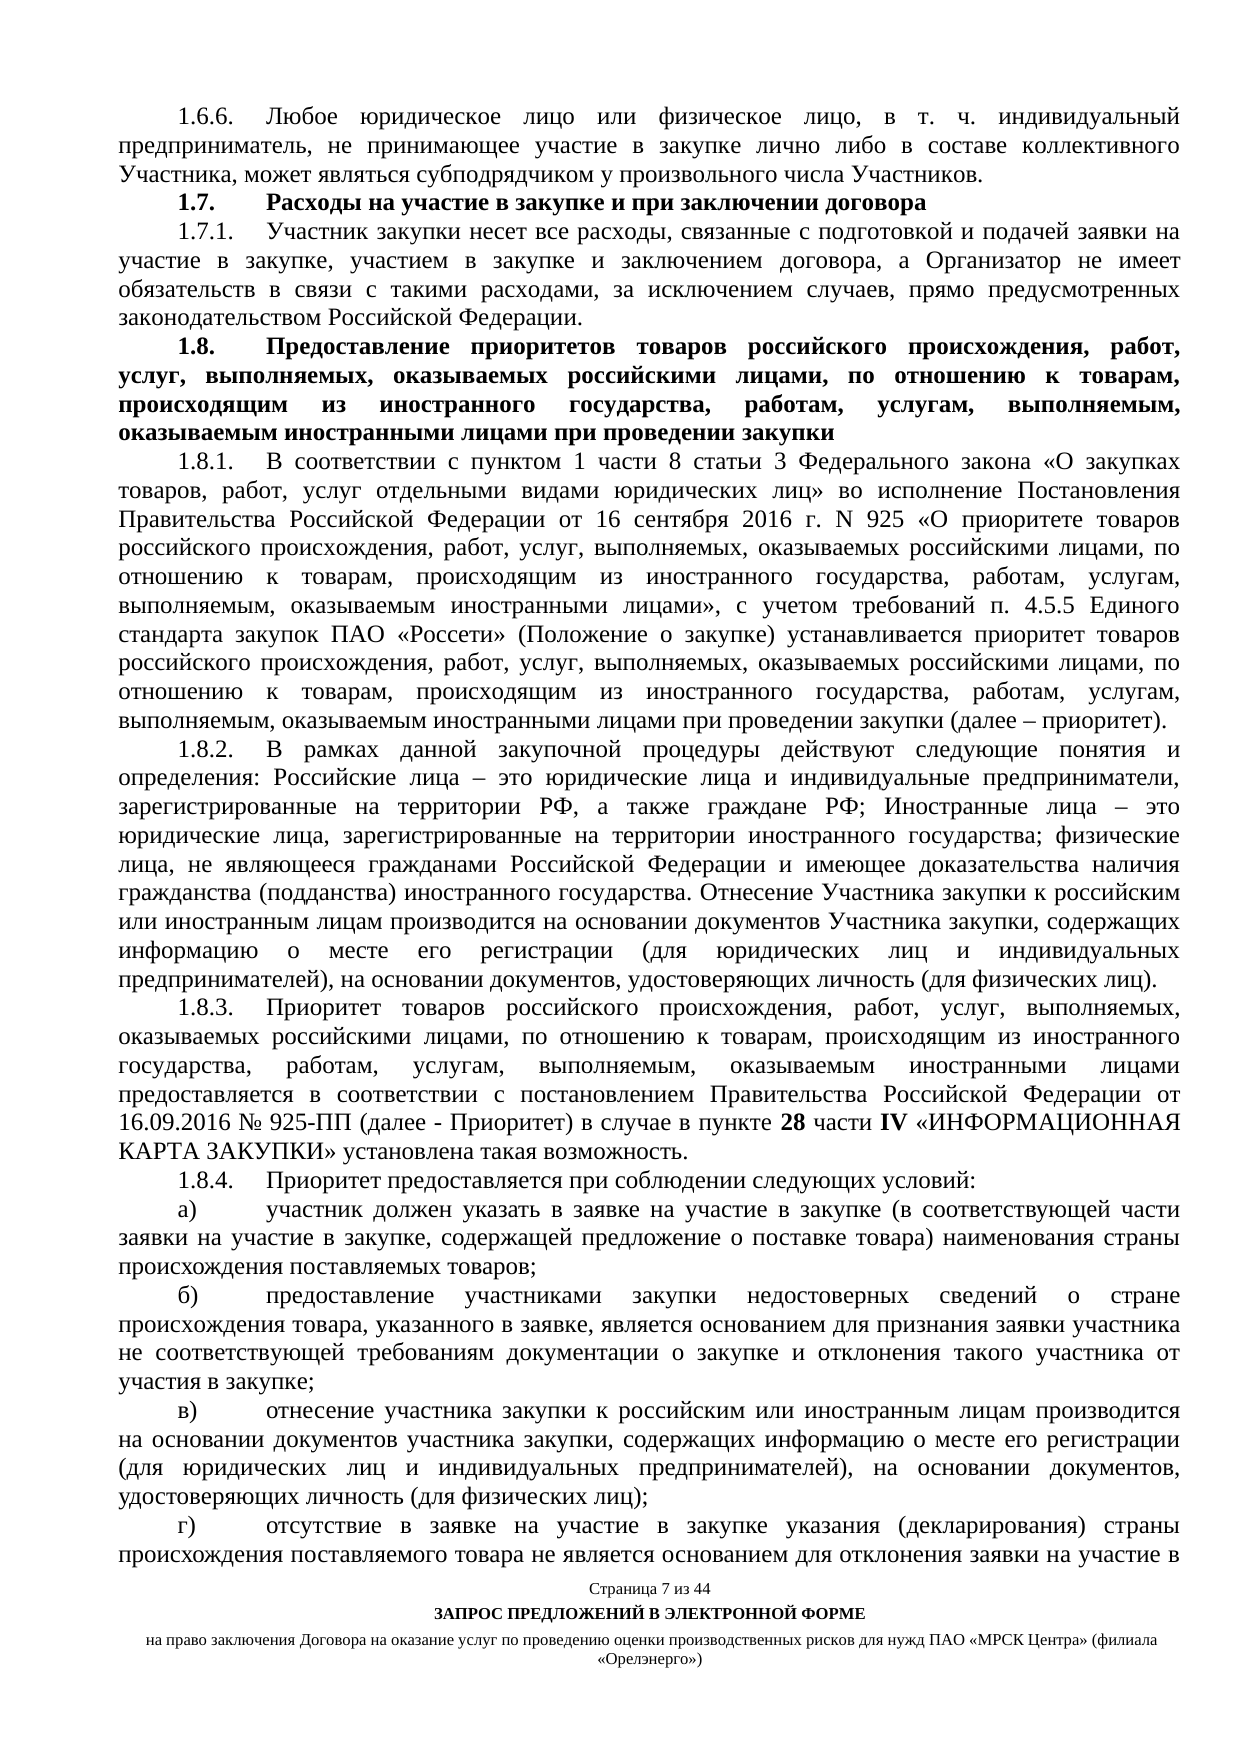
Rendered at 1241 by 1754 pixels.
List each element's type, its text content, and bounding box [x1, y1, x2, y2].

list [118, 1510, 1181, 1567]
subtitle Приоритет товаров российского происхождения, работ, услуг, выполняемых, оказываемых российскими лицами, по отношению к товарам, происходящим из иностранного государства, работам, услугам, выполняемым, оказываемым иностранными лицами предоставляется в соответствии с постановлением Правительства Российской Федерации от 16.09.2016 № 925-ПП (далее - Приоритет) в случае в пункте 28 части IV «ИНФОРМАЦИОННАЯ КАРТА ЗАКУПКИ» установлена такая возможность. [118, 992, 1181, 1165]
subtitle Приоритет предоставляется при соблюдении следующих условий: [118, 1165, 1181, 1194]
subtitle В соответствии с пунктом 1 части 8 статьи 3 Федерального закона «О закупках товаров, работ, услуг отдельными видами юридических лиц» во исполнение Постановления Правительства Российской Федерации от 16 сентября 2016 г. N 925 «О приоритете товаров российского происхождения, работ, услуг, выполняемых, оказываемых российскими лицами, по отношению к товарам, происходящим из иностранного государства, работам, услугам, выполняемым, оказываемым иностранными лицами», с учетом требований п. 4.5.5 Единого стандарта закупок ПАО «Россети» (Положение о закупке) устанавливается приоритет товаров российского происхождения, работ, услуг, выполняемых, оказываемых российскими лицами, по отношению к товарам, происходящим из иностранного государства, работам, услугам, выполняемым, оказываемым иностранными лицами при проведении закупки (далее – приоритет). [118, 446, 1181, 734]
list участник должен указать в заявке на участие в закупке (в соответствующей части заявки на участие в закупке, содержащей предложение о поставке товара) наименования страны происхождения поставляемых товаров; [118, 1194, 1181, 1280]
list отнесение участника закупки к российским или иностранным лицам производится на основании документов участника закупки, содержащих информацию о месте его регистрации (для юридических лиц и индивидуальных предпринимателей), на основании документов, удостоверяющих личность (для физических лиц); [118, 1395, 1181, 1510]
subtitle Участник закупки несет все расходы, связанные с подготовкой и подачей заявки на участие в закупке, участием в закупке и заключением договора, а Организатор не имеет обязательств в связи с такими расходами, за исключением случаев, прямо предусмотренных законодательством Российской Федерации. [118, 216, 1181, 331]
subtitle Расходы на участие в закупке и при заключении договора [118, 187, 1181, 216]
subtitle Любое юридическое лицо или физическое лицо, в т. ч. индивидуальный предприниматель, не принимающее участие в закупке лично либо в составе коллективного Участника, может являться субподрядчиком у произвольного числа Участников. [118, 101, 1181, 187]
subtitle Предоставление приоритетов товаров российского происхождения, работ, услуг, выполняемых, оказываемых российскими лицами, по отношению к товарам, происходящим из иностранного государства, работам, услугам, выполняемым, оказываемым иностранными лицами при проведении закупки [118, 331, 1181, 446]
list предоставление участниками закупки недостоверных сведений о стране происхождения товара, указанного в заявке, является основанием для признания заявки участника не соответствующей требованиям документации о закупке и отклонения такого участника от участия в закупке; [118, 1280, 1181, 1395]
subtitle В рамках данной закупочной процедуры действуют следующие понятия и определения: Российские лица – это юридические лица и индивидуальные предприниматели, зарегистрированные на территории РФ, а также граждане РФ; Иностранные лица – это юридические лица, зарегистрированные на территории иностранного государства; физические лица, не являющееся гражданами Российской Федерации и имеющее доказательства наличия гражданства (подданства) иностранного государства. Отнесение Участника закупки к российским или иностранным лицам производится на основании документов Участника закупки, содержащих информацию о месте его регистрации (для юридических лиц и индивидуальных предпринимателей), на основании документов, удостоверяющих личность (для физических лиц). [118, 734, 1181, 992]
